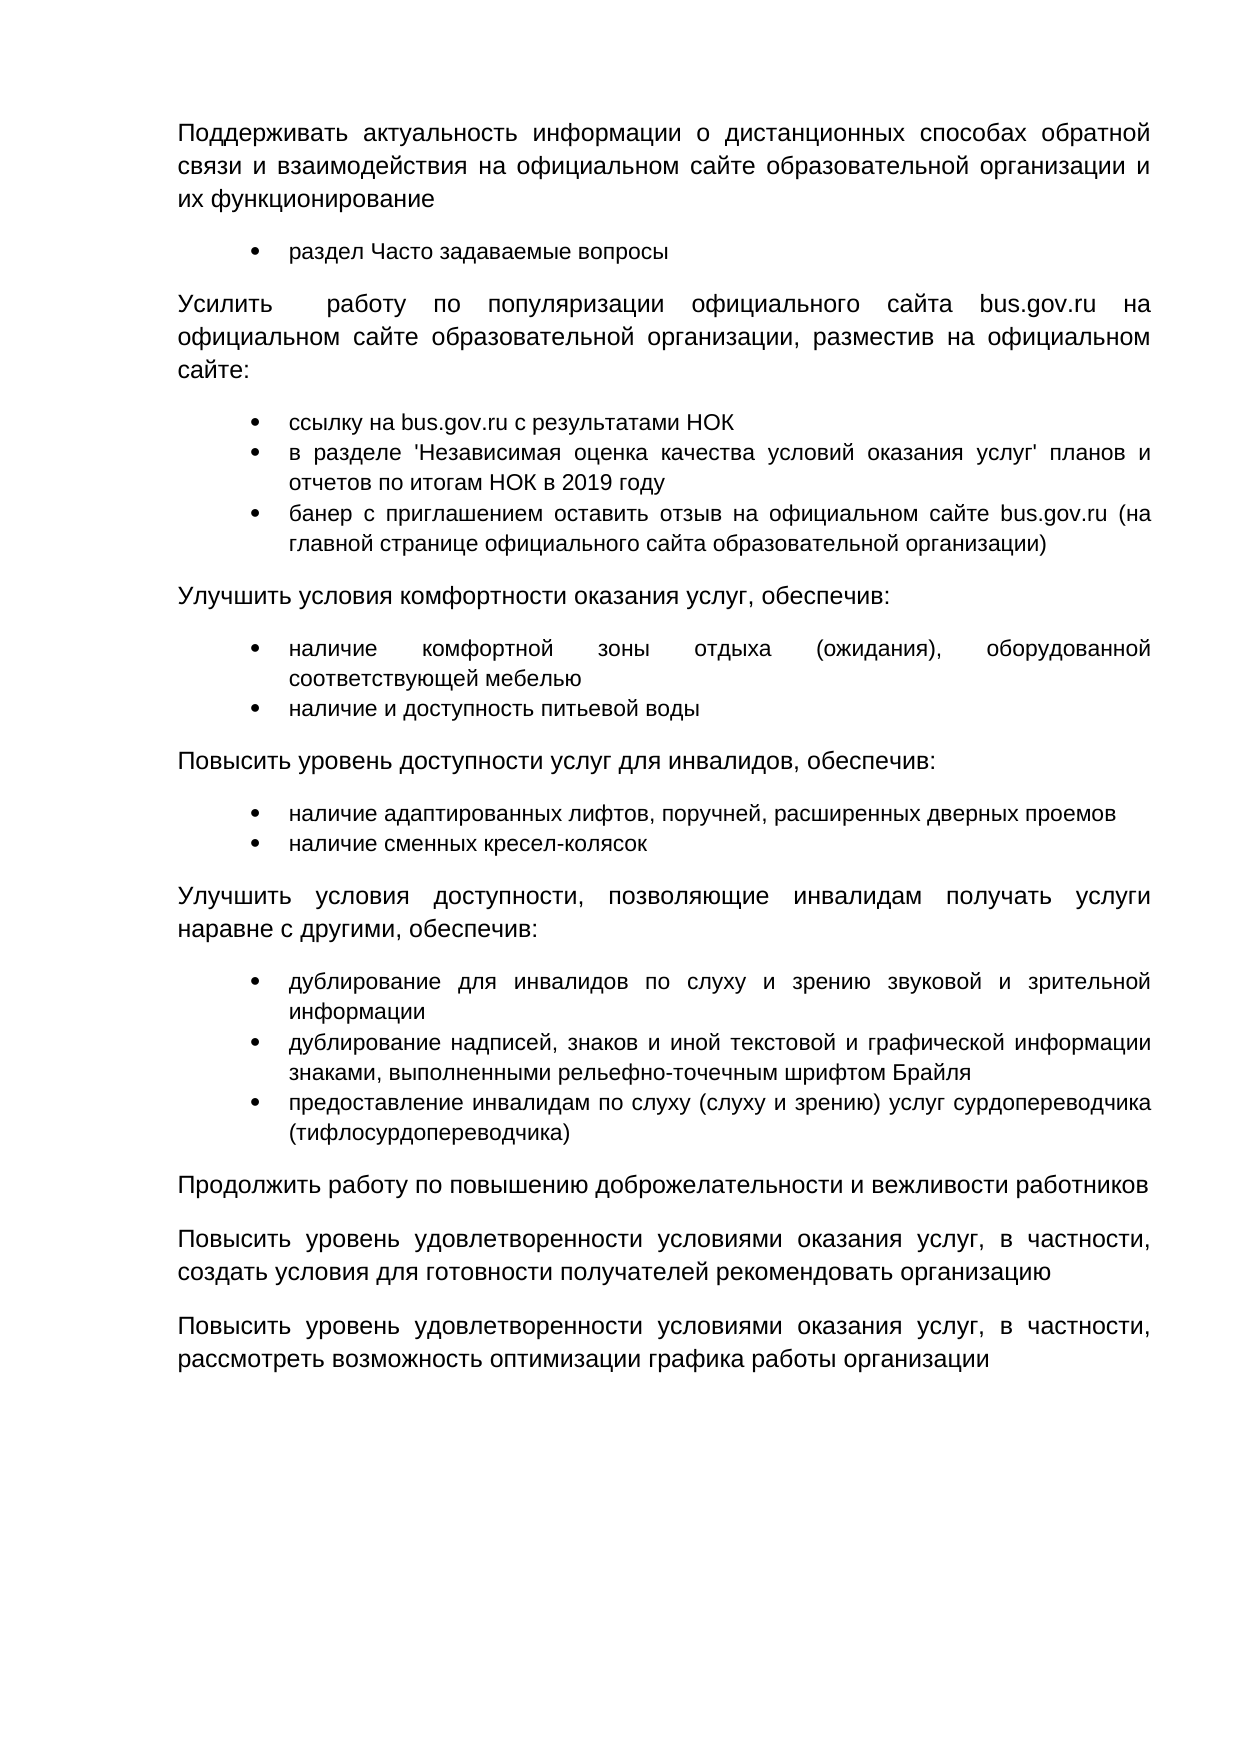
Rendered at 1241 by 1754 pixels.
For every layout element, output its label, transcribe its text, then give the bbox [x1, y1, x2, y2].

text Улучшить условия комфортности оказания услуг, обеспечив: [177, 581, 1152, 609]
list ссылку на bus.gov.ru с результатами НОК [251, 409, 1152, 435]
list предоставление инвалидам по слуху (слуху и зрению) услуг сурдопереводчика (тифлосурдопереводчика) [251, 1089, 1152, 1146]
list наличие сменных кресел-колясок [251, 830, 1152, 857]
text Поддерживать актуальность информации о дистанционных способах обратной связи и взаимодействия на официальном сайте образовательной организации и их функционирование [177, 118, 1152, 213]
list в разделе 'Независимая оценка качества условий оказания услуг' планов и отчетов по итогам НОК в 2019 году [251, 439, 1152, 496]
text Повысить уровень доступности услуг для инвалидов, обеспечив: [177, 746, 1152, 775]
text Усилить работу по популяризации официального сайта bus.gov.ru на официальном сайте образовательной организации, разместив на официальном сайте: [177, 289, 1152, 384]
list наличие и доступность питьевой воды [251, 695, 1152, 721]
list наличие адаптированных лифтов, поручней, расширенных дверных проемов [251, 800, 1152, 826]
text Продолжить работу по повышению доброжелательности и вежливости работников [177, 1170, 1152, 1199]
list наличие комфортной зоны отдыха (ожидания), оборудованной соответствующей мебелью [251, 635, 1152, 691]
list дублирование для инвалидов по слуху и зрению звуковой и зрительной информации [251, 968, 1152, 1025]
list банер с приглашением оставить отзыв на официальном сайте bus.gov.ru (на главной странице официального сайта образовательной организации) [251, 499, 1152, 556]
text Повысить уровень удовлетворенности условиями оказания услуг, в частности, создать условия для готовности получателей рекомендовать организацию [177, 1224, 1152, 1286]
list раздел Часто задаваемые вопросы [251, 238, 1152, 264]
text Повысить уровень удовлетворенности условиями оказания услуг, в частности, рассмотреть возможность оптимизации графика работы организации [177, 1311, 1152, 1373]
text Улучшить условия доступности, позволяющие инвалидам получать услуги наравне с другими, обеспечив: [177, 881, 1152, 943]
list дублирование надписей, знаков и иной текстовой и графической информации знаками, выполненными рельефно-точечным шрифтом Брайля [251, 1028, 1152, 1085]
